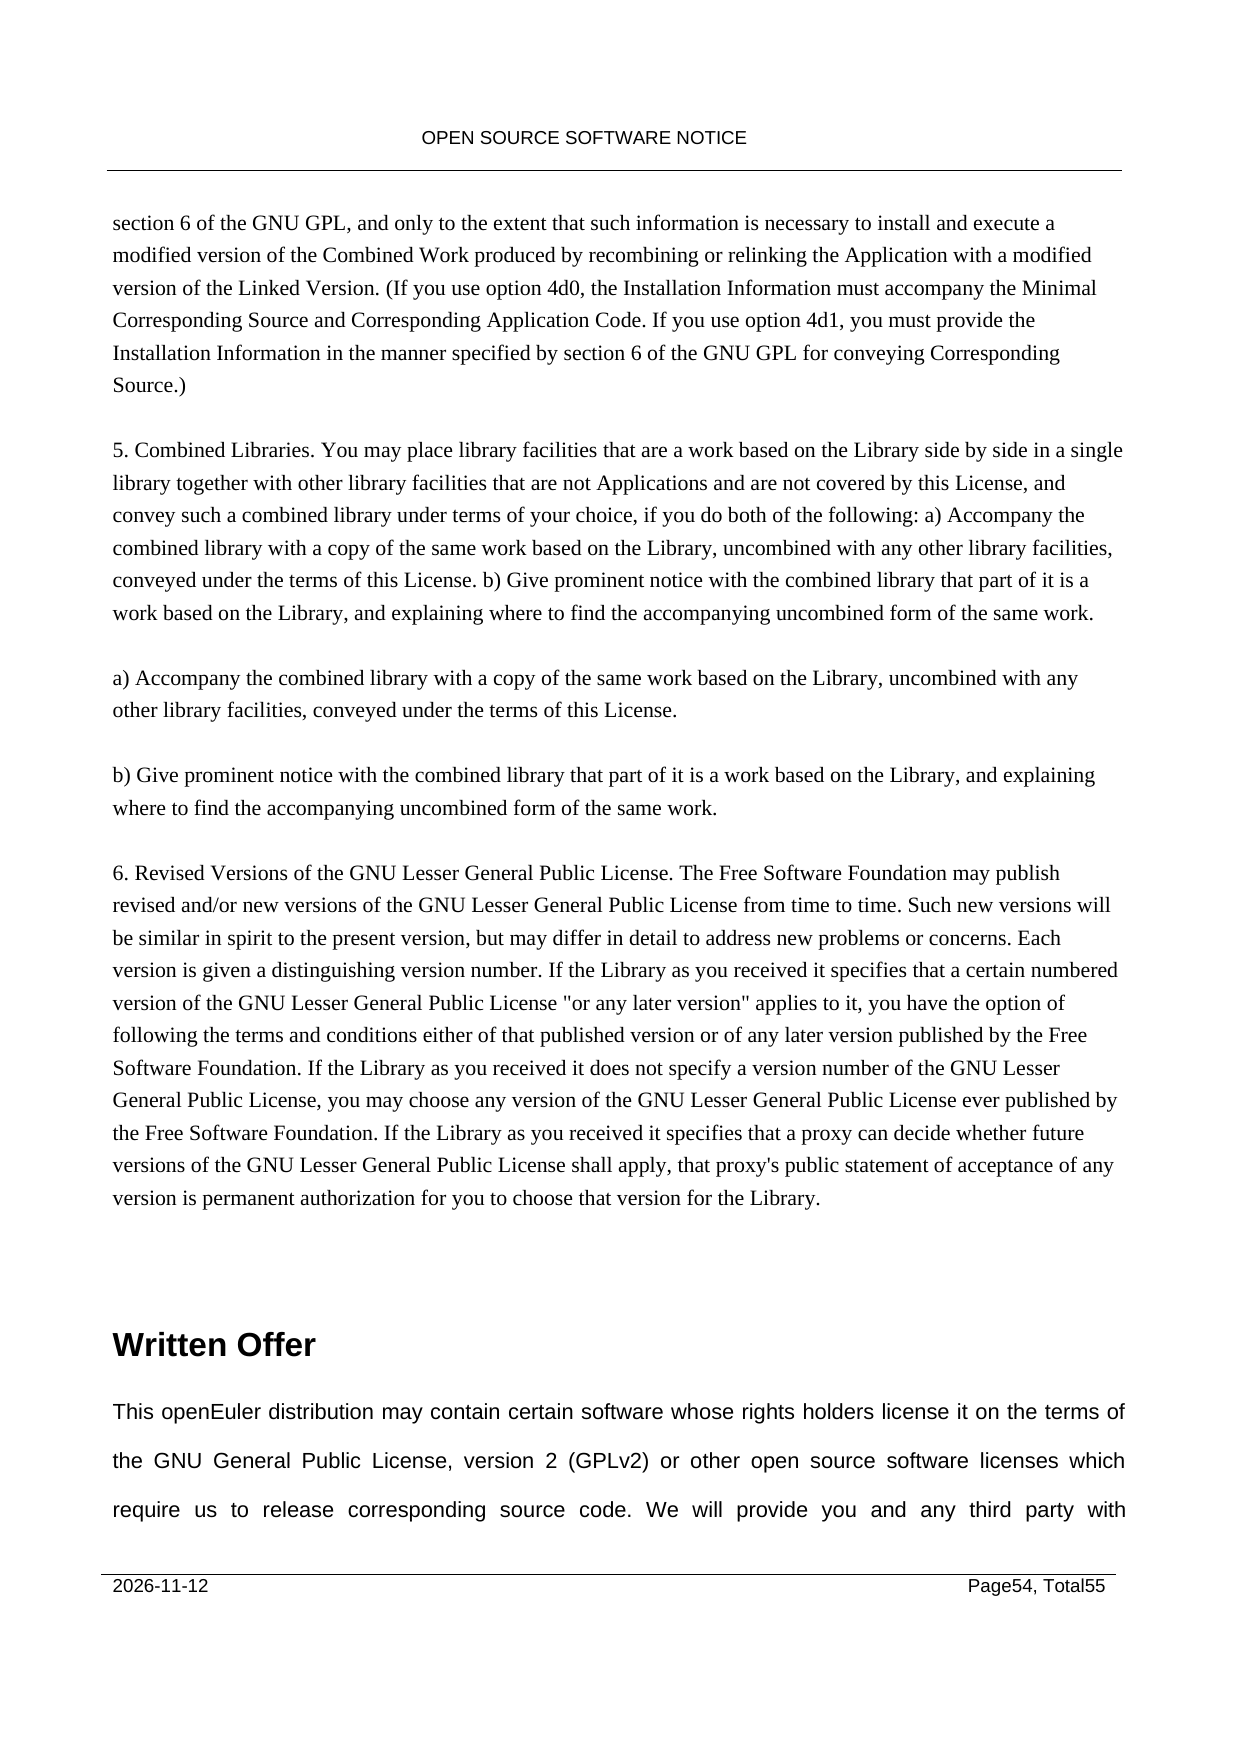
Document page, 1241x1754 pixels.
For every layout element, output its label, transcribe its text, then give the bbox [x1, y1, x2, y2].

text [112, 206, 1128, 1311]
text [112, 1396, 1128, 1526]
text Written Offer [112, 1311, 1128, 1376]
